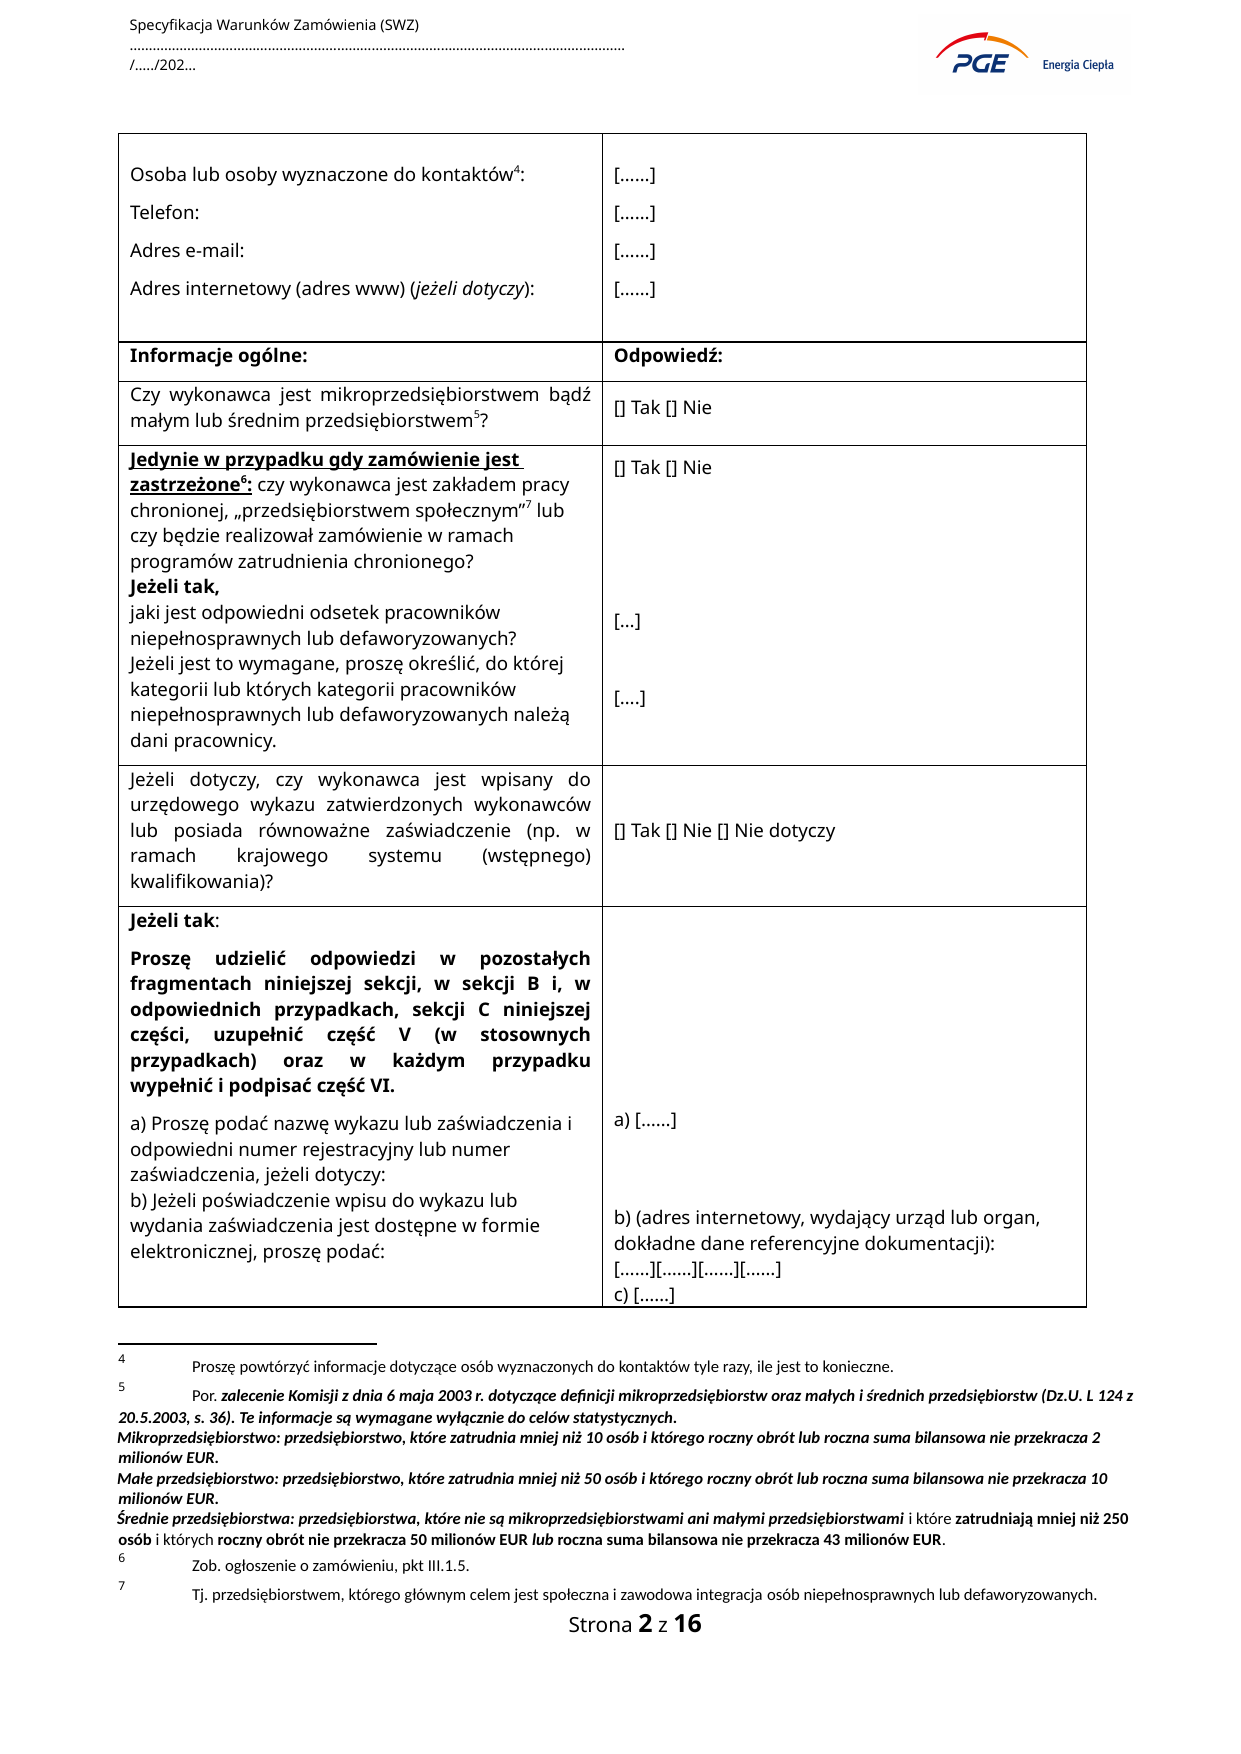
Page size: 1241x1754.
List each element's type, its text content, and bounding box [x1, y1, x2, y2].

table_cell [119, 907, 602, 1306]
table_cell Odpowiedź: [603, 343, 1086, 381]
table_cell [……] [……] [……] [……] [603, 134, 1086, 341]
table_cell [603, 907, 1086, 1306]
table_cell Informacje ogólne: [119, 343, 602, 381]
table_cell Jeżeli dotyczy, czy wykonawca jest wpisany do urzędowego wykazu zatwierdzonych wykonawców lub posiada równoważne zaświadczenie (np. w ramach krajowego systemu (wstępnego) kwalifikowania)? [119, 766, 602, 906]
table_cell [] Tak [] Nie [] Nie dotyczy [603, 766, 1086, 906]
table_cell Jedynie w przypadku gdy zamówienie jest zastrzeżone: czy wykonawca jest zakładem pracy chronionej, „przedsiębiorstwem społecznym” lub czy będzie realizował zamówienie w ramach programów zatrudnienia chronionego? Jeżeli tak, jaki jest odpowiedni odsetek pracowników niepełnosprawnych lub defaworyzowanych? Jeżeli jest to wymagane, proszę określić, do której kategorii lub których kategorii pracowników niepełnosprawnych lub defaworyzowanych należą dani pracownicy. [119, 446, 602, 765]
table_cell [] Tak [] Nie [603, 382, 1086, 445]
table_cell [] Tak [] Nie […] [….] [603, 446, 1086, 765]
table_cell Osoba lub osoby wyznaczone do kontaktów: Telefon: Adres e-mail: Adres internetowy (adres www) (jeżeli dotyczy): [119, 134, 602, 341]
picture [918, 14, 1131, 95]
table_cell Czy wykonawca jest mikroprzedsiębiorstwem bądź małym lub średnim przedsiębiorstwem? [119, 382, 602, 445]
